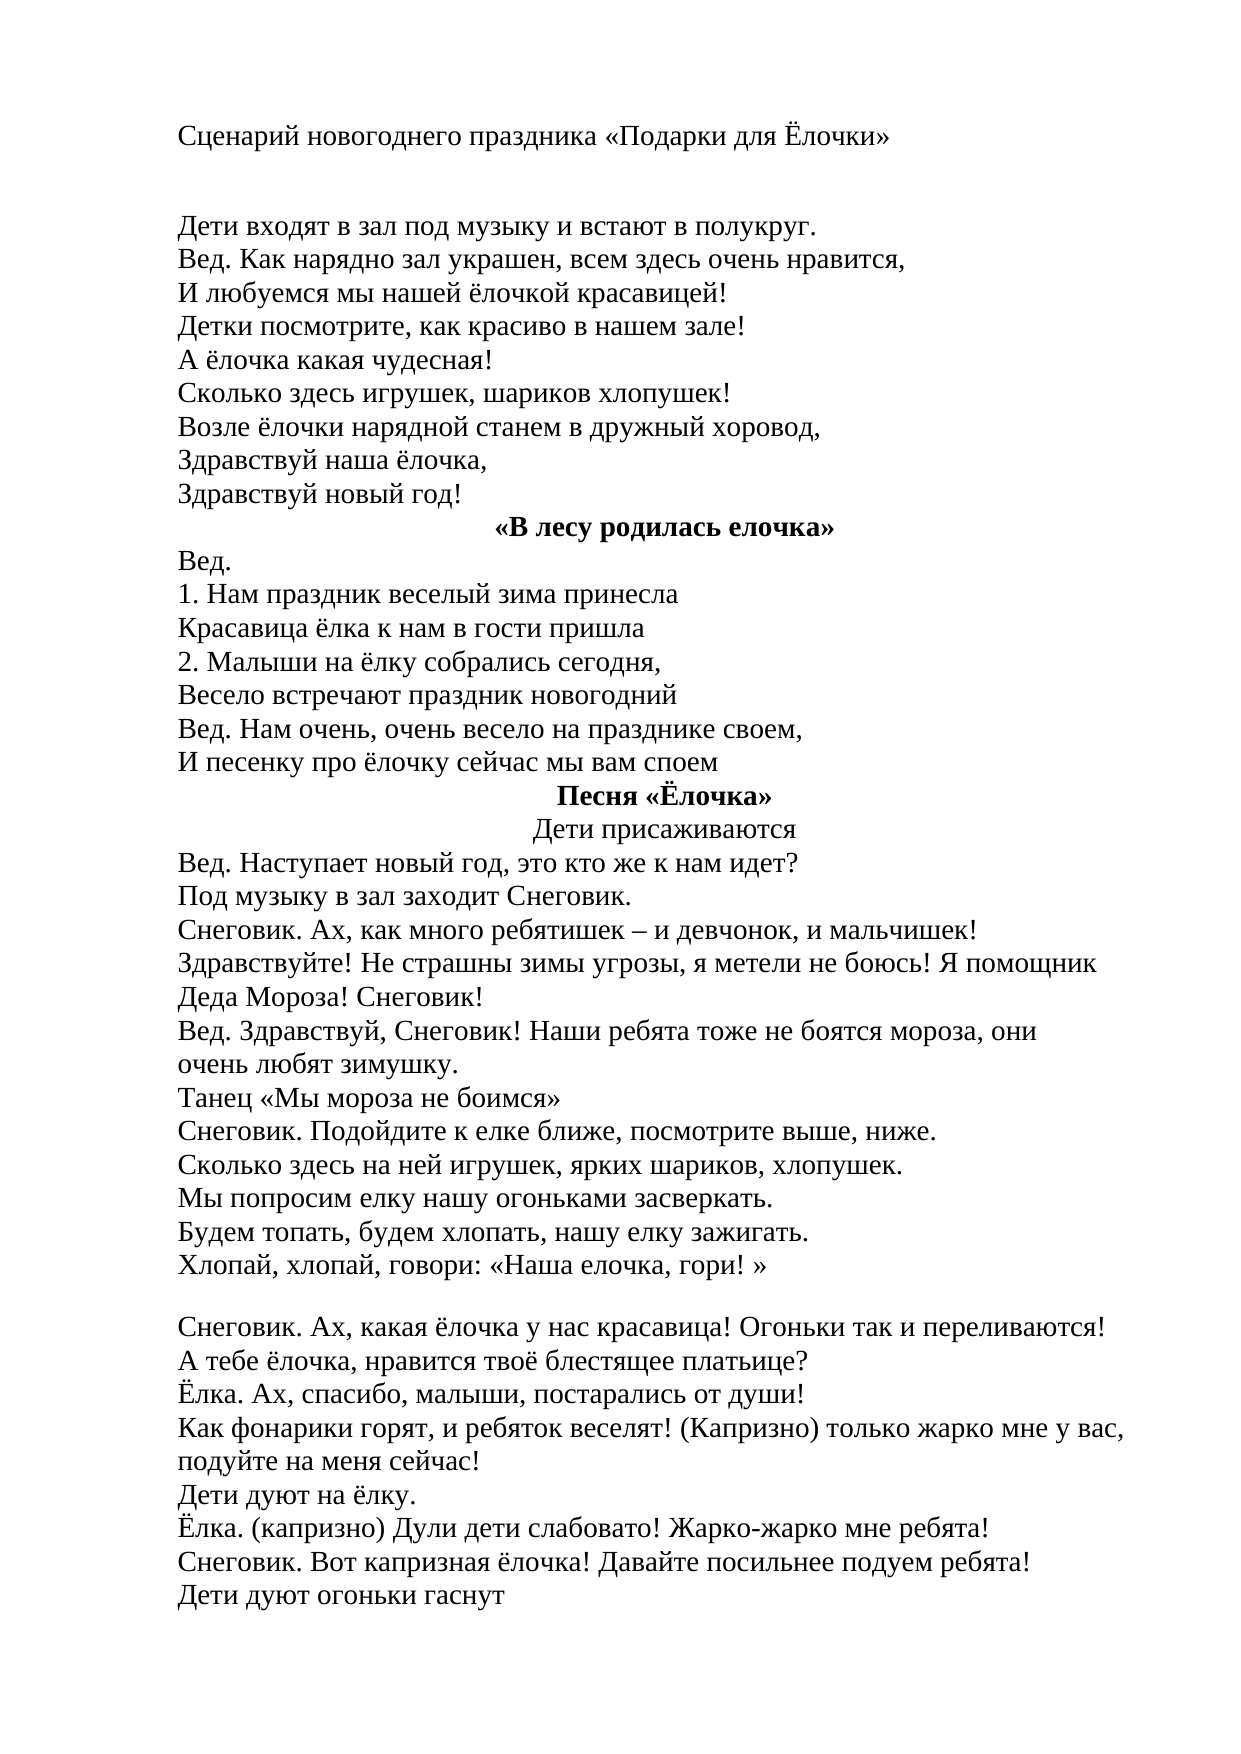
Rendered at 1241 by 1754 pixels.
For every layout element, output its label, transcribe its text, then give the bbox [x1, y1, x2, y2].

text Танец «Мы мороза не боимся» [177, 1080, 1152, 1113]
text Дети дуют на ёлку. [177, 1477, 1152, 1510]
text Снеговик. Ах, как много ребятишек – и девчонок, и мальчишек! Здравствуйте! Не страшны зимы угрозы, я метели не боюсь! Я помощник Деда Мороза! Снеговик! [177, 912, 1152, 1013]
text И любуемся мы нашей ёлочкой красавицей! [177, 275, 1152, 308]
text А ёлочка какая чудесная! [177, 342, 1152, 375]
text Дети присаживаются [177, 811, 1152, 845]
text Ёлка. (капризно) Дули дети слабовато! Жарко-жарко мне ребята! [177, 1510, 1152, 1544]
text Песня «Ёлочка» [177, 778, 1152, 811]
text Хлопай, хлопай, говори: «Наша елочка, гори! » [177, 1247, 1152, 1281]
text Сценарий новогоднего праздника «Подарки для Ёлочки» [177, 118, 1152, 152]
text Снеговик. Ах, какая ёлочка у нас красавица! Огоньки так и переливаются! [177, 1309, 1152, 1343]
text Дети входят в зал под музыку и встают в полукруг. [177, 208, 1152, 241]
text «В лесу родилась елочка» [177, 509, 1152, 543]
text Возле ёлочки нарядной станем в дружный хоровод, [177, 409, 1152, 442]
text Как фонарики горят, и ребяток веселят! (Капризно) только жарко мне у вас, подуйте на меня сейчас! [177, 1410, 1152, 1477]
text 1. Нам праздник веселый зима принесла [177, 577, 1152, 610]
text Вед. Нам очень, очень весело на празднике своем, [177, 711, 1152, 744]
text И песенку про ёлочку сейчас мы вам споем [177, 744, 1152, 778]
text Вед. Здравствуй, Снеговик! Наши ребята тоже не боятся мороза, они [177, 1013, 1152, 1046]
text Здравствуй новый год! [177, 476, 1152, 509]
text Будем топать, будем хлопать, нашу елку зажигать. [177, 1214, 1152, 1247]
text Вед. Как нарядно зал украшен, всем здесь очень нравится, [177, 241, 1152, 275]
text очень любят зимушку. [177, 1046, 1152, 1080]
text Весело встречают праздник новогодний [177, 677, 1152, 711]
text Дети дуют огоньки гаснут [177, 1577, 1152, 1611]
text А тебе ёлочка, нравится твоё блестящее платьице? [177, 1343, 1152, 1376]
text Вед. Наступает новый год, это кто же к нам идет? [177, 845, 1152, 878]
text Красавица ёлка к нам в гости пришла [177, 610, 1152, 644]
text Мы попросим елку нашу огоньками засверкать. [177, 1180, 1152, 1214]
text Детки посмотрите, как красиво в нашем зале! [177, 308, 1152, 342]
text Снеговик. Подойдите к елке ближе, посмотрите выше, ниже. [177, 1113, 1152, 1147]
text Сколько здесь игрушек, шариков хлопушек! [177, 375, 1152, 409]
text Ёлка. Ах, спасибо, малыши, постарались от души! [177, 1376, 1152, 1410]
text Снеговик. Вот капризная ёлочка! Давайте посильнее подуем ребята! [177, 1544, 1152, 1577]
text Под музыку в зал заходит Снеговик. [177, 878, 1152, 912]
text Вед. [177, 543, 1152, 577]
text 2. Малыши на ёлку собрались сегодня, [177, 644, 1152, 677]
text Здравствуй наша ёлочка, [177, 442, 1152, 476]
text Сколько здесь на ней игрушек, ярких шариков, хлопушек. [177, 1147, 1152, 1180]
